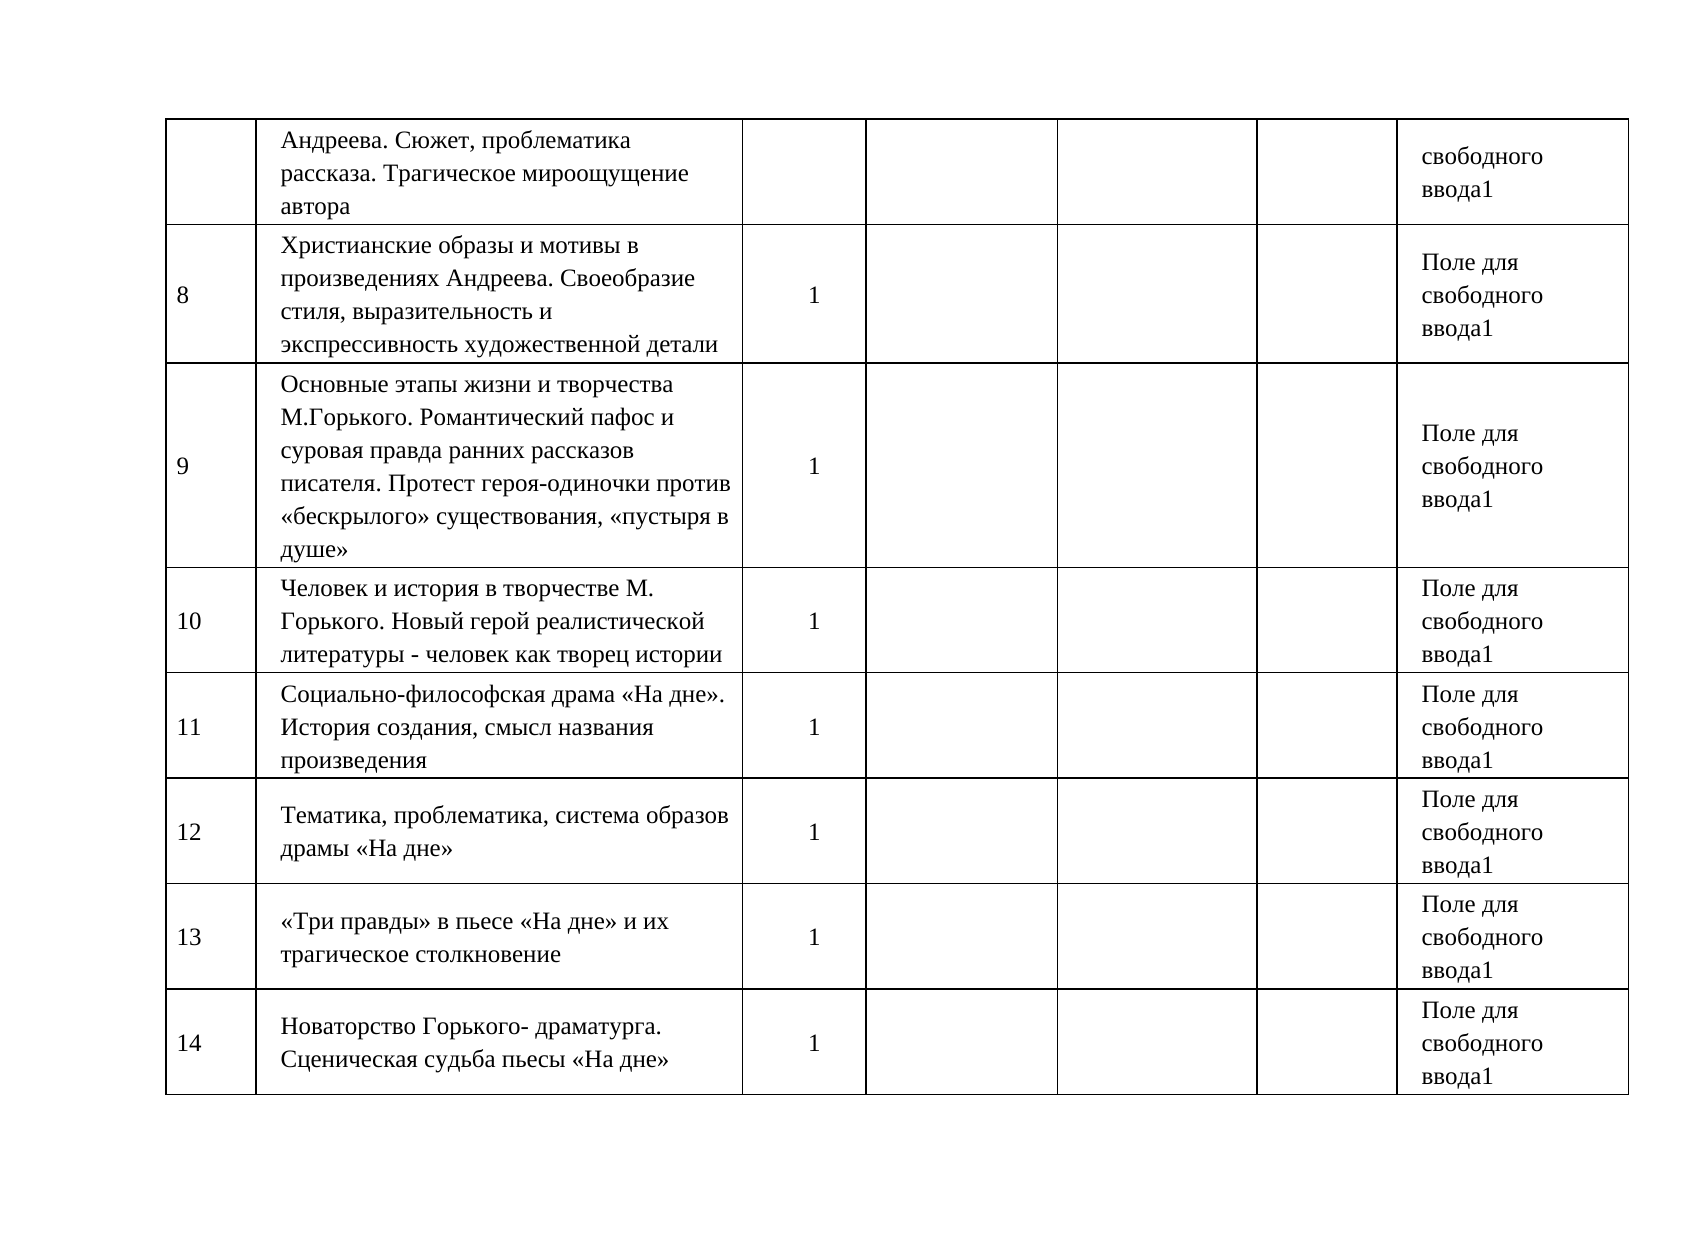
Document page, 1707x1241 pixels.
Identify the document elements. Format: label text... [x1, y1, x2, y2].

table_cell Новаторство Горького- драматурга. Сценическая судьба пьесы «На дне» [257, 990, 742, 1093]
table_cell 1 [743, 225, 865, 362]
table_cell [1058, 884, 1256, 988]
table_cell [867, 120, 1057, 223]
table_cell [1258, 120, 1396, 223]
table_cell 12 [167, 779, 255, 883]
table_cell [867, 673, 1057, 777]
table_cell [1058, 225, 1256, 362]
table_cell [1258, 990, 1396, 1093]
table_cell 1 [743, 884, 865, 988]
table_cell [867, 225, 1057, 362]
table_cell [867, 779, 1057, 883]
table_cell 13 [167, 884, 255, 988]
table_cell [1058, 120, 1256, 223]
table_cell 1 [743, 673, 865, 777]
table_cell 14 [167, 990, 255, 1093]
table_cell Социально-философская драма «На дне». История создания, смысл названия произведения [257, 673, 742, 777]
table_cell [867, 990, 1057, 1093]
table_cell [867, 364, 1057, 566]
table_cell [1058, 364, 1256, 566]
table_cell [257, 120, 742, 223]
table_cell [1058, 673, 1256, 777]
table_cell 9 [167, 364, 255, 566]
table_cell 1 [743, 990, 865, 1093]
table_cell 11 [167, 673, 255, 777]
table_cell 1 [743, 779, 865, 883]
table_cell [1258, 568, 1396, 672]
table_cell Тематика, проблематика, система образов драмы «На дне» [257, 779, 742, 883]
table_cell Основные этапы жизни и творчества М.Горького. Романтический пафос и суровая правда ранних рассказов писателя. Протест героя-одиночки против «бескрылого» существования, «пустыря в душе» [257, 364, 742, 566]
table_cell Поле для свободного ввода1 [1398, 225, 1628, 362]
table_cell [1258, 364, 1396, 566]
table_cell [1258, 884, 1396, 988]
table_cell Поле для свободного ввода1 [1398, 884, 1628, 988]
table_cell Христианские образы и мотивы в произведениях Андреева. Своеобразие стиля, выразительность и экспрессивность художественной детали [257, 225, 742, 362]
table_cell [1058, 990, 1256, 1093]
table_cell Поле для свободного ввода1 [1398, 568, 1628, 672]
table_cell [1398, 990, 1628, 1093]
table_cell [1258, 673, 1396, 777]
table_cell Поле для свободного ввода1 [1398, 779, 1628, 883]
table_cell [867, 568, 1057, 672]
table_cell 8 [167, 225, 255, 362]
table_cell Поле для свободного ввода1 [1398, 364, 1628, 566]
table_cell [1258, 779, 1396, 883]
table_cell [1058, 568, 1256, 672]
table_cell 10 [167, 568, 255, 672]
table_cell 1 [743, 120, 865, 223]
table_cell [1058, 779, 1256, 883]
table_cell 7 [167, 120, 255, 223]
table_cell 1 [743, 568, 865, 672]
table_cell «Три правды» в пьесе «На дне» и их трагическое столкновение [257, 884, 742, 988]
table_cell Человек и история в творчестве М. Горького. Новый герой реалистической литературы - человек как творец истории [257, 568, 742, 672]
table_cell 1 [743, 364, 865, 566]
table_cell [1398, 120, 1628, 223]
table_cell Поле для свободного ввода1 [1398, 673, 1628, 777]
table_cell [1258, 225, 1396, 362]
table_cell [867, 884, 1057, 988]
